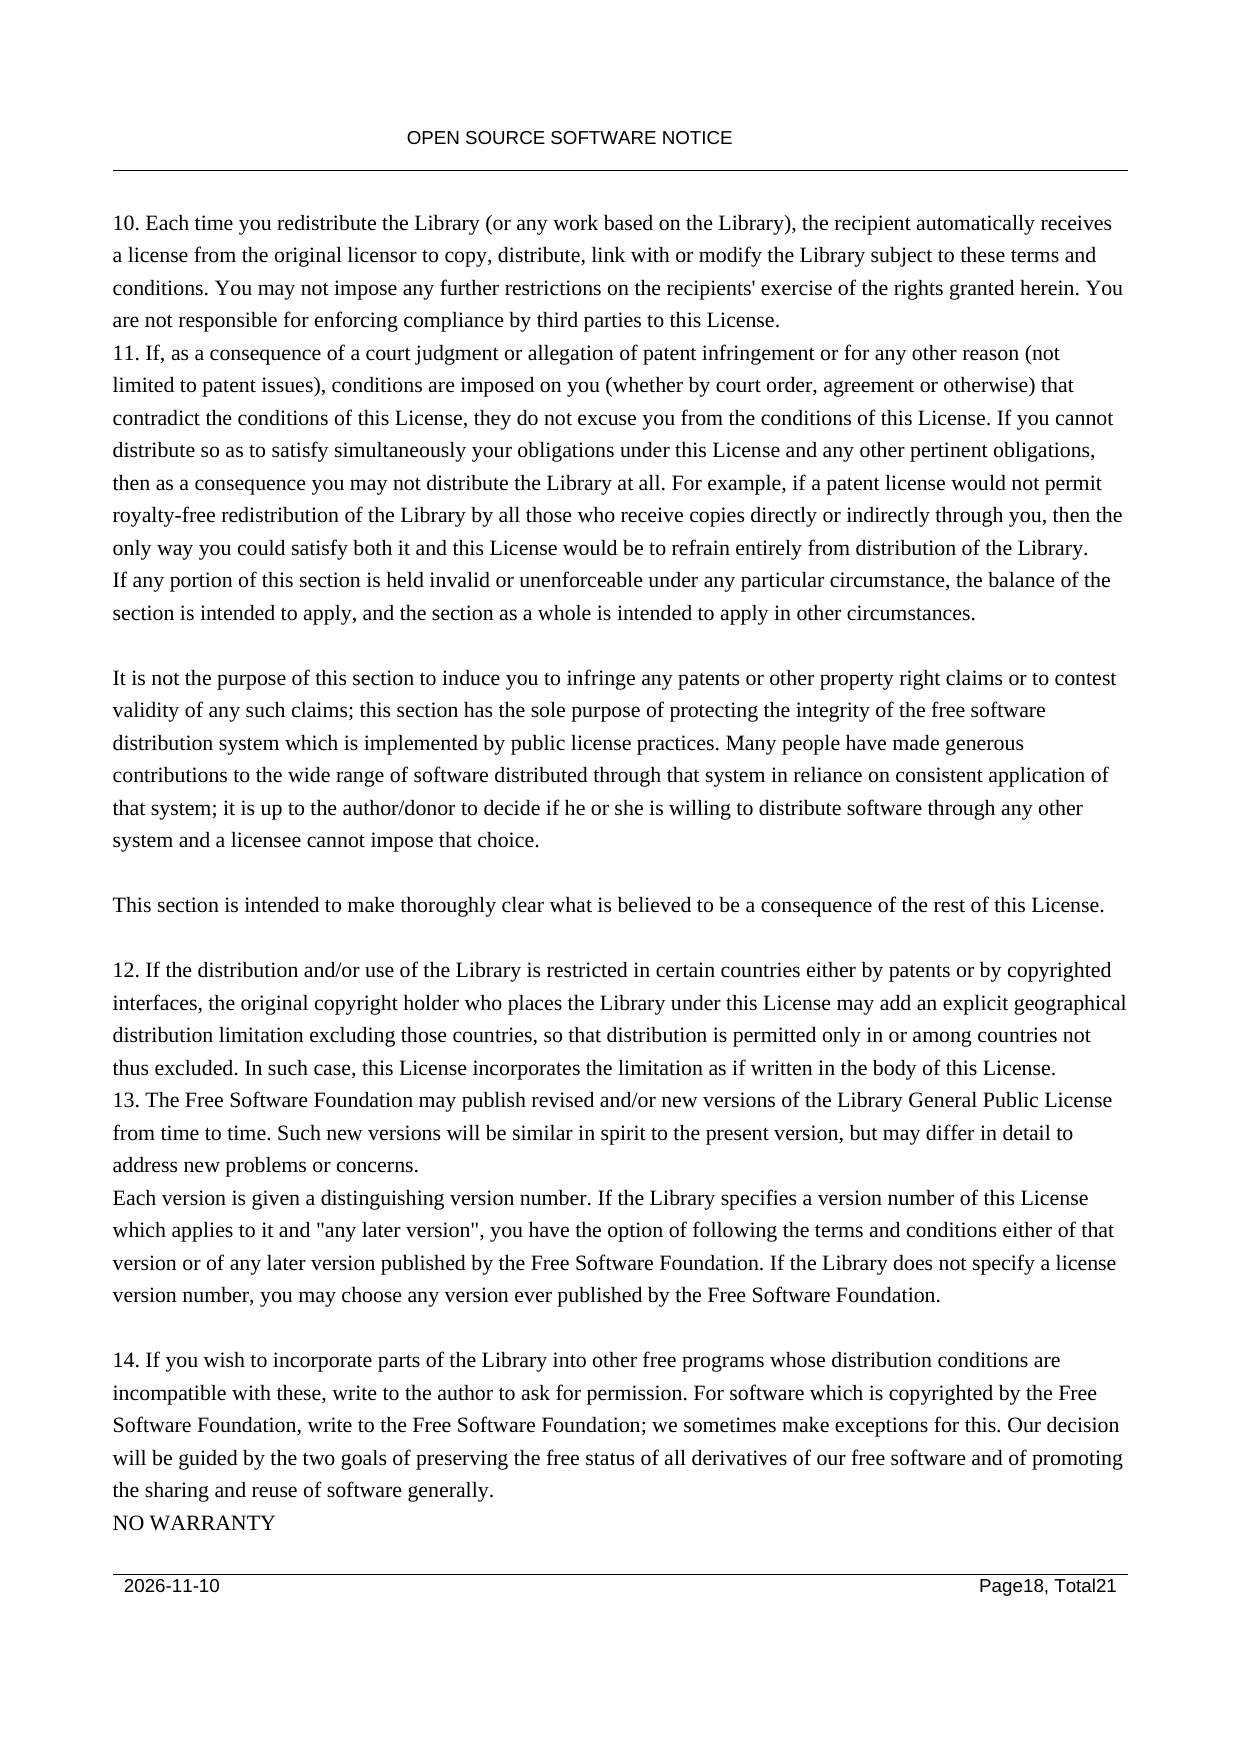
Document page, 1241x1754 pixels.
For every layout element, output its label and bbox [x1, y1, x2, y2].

text [112, 206, 1128, 1539]
